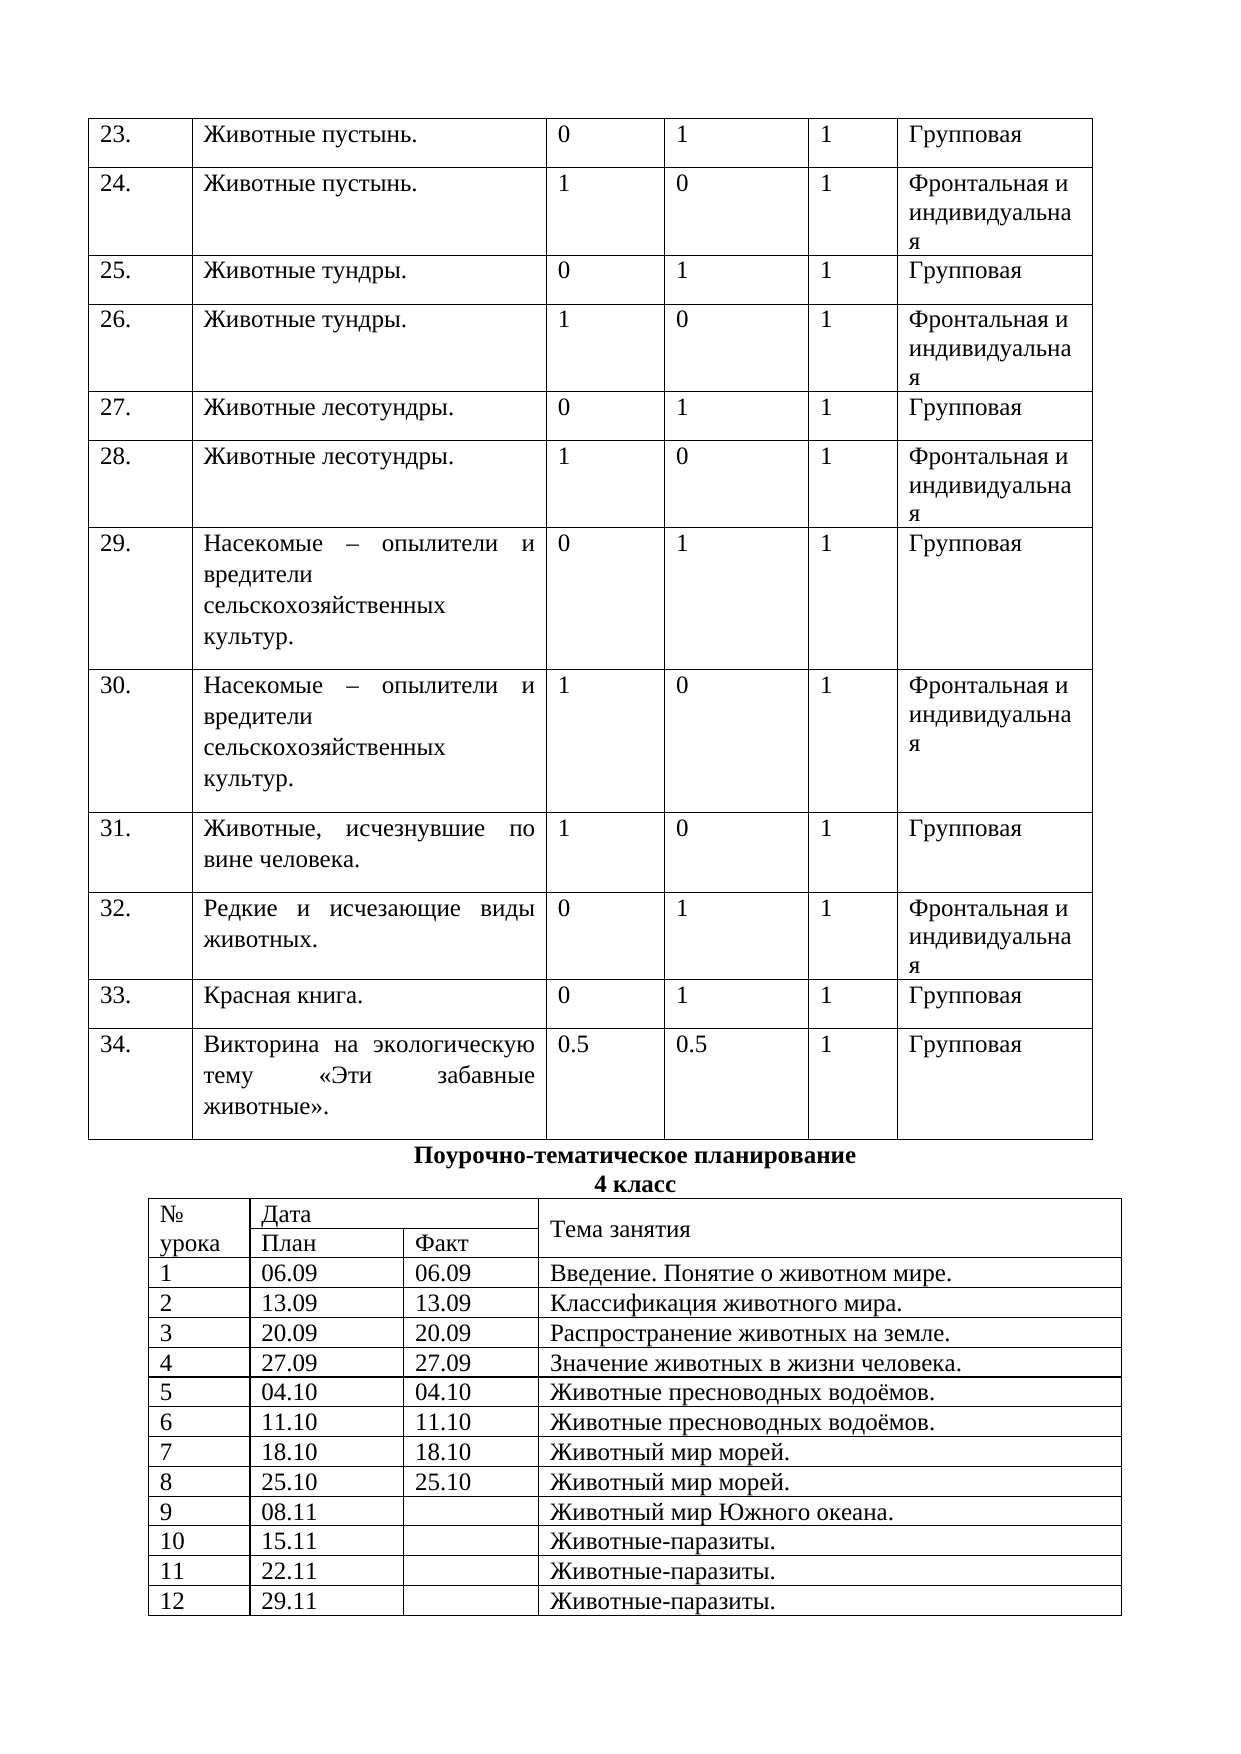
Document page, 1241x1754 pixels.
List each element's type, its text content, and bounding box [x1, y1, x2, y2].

table_cell Животные-паразиты. [539, 1556, 1121, 1585]
table_cell 27.09 [251, 1348, 403, 1376]
table_cell План [251, 1229, 403, 1257]
table_cell Групповая [898, 528, 1092, 669]
table_cell 0 [547, 528, 664, 669]
table_cell 11.10 [404, 1407, 538, 1436]
table_cell 1 [665, 392, 808, 440]
table_cell Фронтальная и индивидуальная [898, 441, 1092, 527]
table_cell 11 [149, 1556, 249, 1585]
table_cell [404, 1526, 538, 1555]
table_cell 13.09 [404, 1288, 538, 1317]
table_cell Животные-паразиты. [539, 1586, 1121, 1615]
text 4 класс [148, 1169, 1122, 1198]
table_cell 18.10 [404, 1437, 538, 1466]
table_cell 0 [547, 119, 664, 167]
table_cell 1 [809, 168, 897, 254]
table_cell Животные лесотундры. [193, 441, 546, 527]
table_cell Групповая [898, 119, 1092, 167]
table_cell 1 [547, 305, 664, 391]
table_cell Редкие и исчезающие виды животных. [193, 893, 546, 979]
table_cell Викторина на экологическую тему «Эти забавные животные». [193, 1029, 546, 1139]
table_cell Групповая [898, 813, 1092, 892]
table_cell 0.5 [665, 1029, 808, 1139]
table_cell [89, 980, 192, 1028]
table_cell Значение животных в жизни человека. [539, 1348, 1121, 1376]
table_cell 1 [809, 980, 897, 1028]
table_cell 0 [547, 893, 664, 979]
table_cell 1 [809, 256, 897, 303]
table_cell Групповая [898, 1029, 1092, 1139]
table_cell [89, 392, 192, 440]
table_cell 1 [809, 392, 897, 440]
table_cell 0 [547, 256, 664, 303]
table_cell [89, 168, 192, 254]
table_cell [404, 1497, 538, 1525]
table_cell 1 [809, 813, 897, 892]
table_cell 1 [809, 528, 897, 669]
table_cell [89, 670, 192, 812]
table_cell Животные, исчезнувшие по вине человека. [193, 813, 546, 892]
table_cell [89, 256, 192, 303]
table_cell 1 [809, 441, 897, 527]
table_cell [89, 119, 192, 167]
table_cell Насекомые – опылители и вредители сельскохозяйственных культур. [193, 528, 546, 669]
table_cell 29.11 [251, 1586, 403, 1615]
table_cell 04.10 [251, 1378, 403, 1406]
table_cell Факт [404, 1229, 538, 1257]
table_cell Введение. Понятие о животном мире. [539, 1258, 1121, 1287]
table_cell 0 [665, 305, 808, 391]
table_cell Насекомые – опылители и вредители сельскохозяйственных культур. [193, 670, 546, 812]
table_cell 1 [547, 441, 664, 527]
table_cell [89, 441, 192, 527]
table_cell Животные пустынь. [193, 119, 546, 167]
table_cell Фронтальная и индивидуальная [898, 305, 1092, 391]
table_header Дата [251, 1199, 538, 1227]
table_cell Групповая [898, 980, 1092, 1028]
table_cell Животные тундры. [193, 305, 546, 391]
table_cell 1 [665, 528, 808, 669]
table_cell 20.09 [251, 1318, 403, 1347]
table_cell 5 [149, 1378, 249, 1406]
table_cell 12 [149, 1586, 249, 1615]
table_cell 06.09 [251, 1258, 403, 1287]
table_cell Животные пустынь. [193, 168, 546, 254]
table_cell Фронтальная и индивидуальная [898, 168, 1092, 254]
table_cell [404, 1556, 538, 1585]
table_cell [89, 305, 192, 391]
table_cell 25.10 [251, 1467, 403, 1496]
table_cell 27.09 [404, 1348, 538, 1376]
table_cell 10 [149, 1526, 249, 1555]
table_cell 11.10 [251, 1407, 403, 1436]
table_cell Красная книга. [193, 980, 546, 1028]
table_cell 0 [665, 441, 808, 527]
table_cell 0 [547, 392, 664, 440]
table_cell 20.09 [404, 1318, 538, 1347]
table_cell Групповая [898, 256, 1092, 303]
table_cell 3 [149, 1318, 249, 1347]
table_cell [89, 528, 192, 669]
table_cell Животный мир морей. [539, 1467, 1121, 1496]
table_cell 1 [547, 813, 664, 892]
table_cell 7 [149, 1437, 249, 1466]
table_cell 9 [149, 1497, 249, 1525]
table_cell 1 [547, 670, 664, 812]
text Поурочно-тематическое планирование [148, 1140, 1122, 1169]
table_cell [89, 813, 192, 892]
table_cell 15.11 [251, 1526, 403, 1555]
table_cell 08.11 [251, 1497, 403, 1525]
table_cell [89, 893, 192, 979]
table_cell 06.09 [404, 1258, 538, 1287]
table_cell 22.11 [251, 1556, 403, 1585]
table_cell 8 [149, 1467, 249, 1496]
table_cell 04.10 [404, 1378, 538, 1406]
table_cell 0 [665, 813, 808, 892]
table_cell 1 [149, 1258, 249, 1287]
table_cell Фронтальная и индивидуальная [898, 893, 1092, 979]
table_cell 1 [809, 305, 897, 391]
table_cell Животные-паразиты. [539, 1526, 1121, 1555]
table_cell 1 [809, 670, 897, 812]
table_cell [89, 1029, 192, 1139]
table_cell 1 [665, 119, 808, 167]
table_cell Животные тундры. [193, 256, 546, 303]
table_cell 1 [809, 1029, 897, 1139]
table_cell 0.5 [547, 1029, 664, 1139]
table_cell Животный мир Южного океана. [539, 1497, 1121, 1525]
table_cell 0 [665, 168, 808, 254]
table_cell Классификация животного мира. [539, 1288, 1121, 1317]
table_cell 0 [665, 670, 808, 812]
table_cell 1 [809, 119, 897, 167]
table_cell 1 [665, 256, 808, 303]
table_cell Групповая [898, 392, 1092, 440]
table_cell 1 [665, 893, 808, 979]
table_cell Распространение животных на земле. [539, 1318, 1121, 1347]
table_cell 13.09 [251, 1288, 403, 1317]
table_cell 1 [665, 980, 808, 1028]
table_cell Животные лесотундры. [193, 392, 546, 440]
table_cell 1 [547, 168, 664, 254]
table_cell Животный мир морей. [539, 1437, 1121, 1466]
table_cell [404, 1586, 538, 1615]
table_header Тема занятия [539, 1199, 1121, 1257]
table_cell Фронтальная и индивидуальная [898, 670, 1092, 812]
table_cell Животные пресноводных водоёмов. [539, 1407, 1121, 1436]
table_cell 1 [809, 893, 897, 979]
table_cell Животные пресноводных водоёмов. [539, 1378, 1121, 1406]
table_cell 6 [149, 1407, 249, 1436]
table_cell 18.10 [251, 1437, 403, 1466]
table_cell 0 [547, 980, 664, 1028]
table_header № урока [149, 1199, 249, 1257]
table_cell 4 [149, 1348, 249, 1376]
table_cell 25.10 [404, 1467, 538, 1496]
table_cell 2 [149, 1288, 249, 1317]
